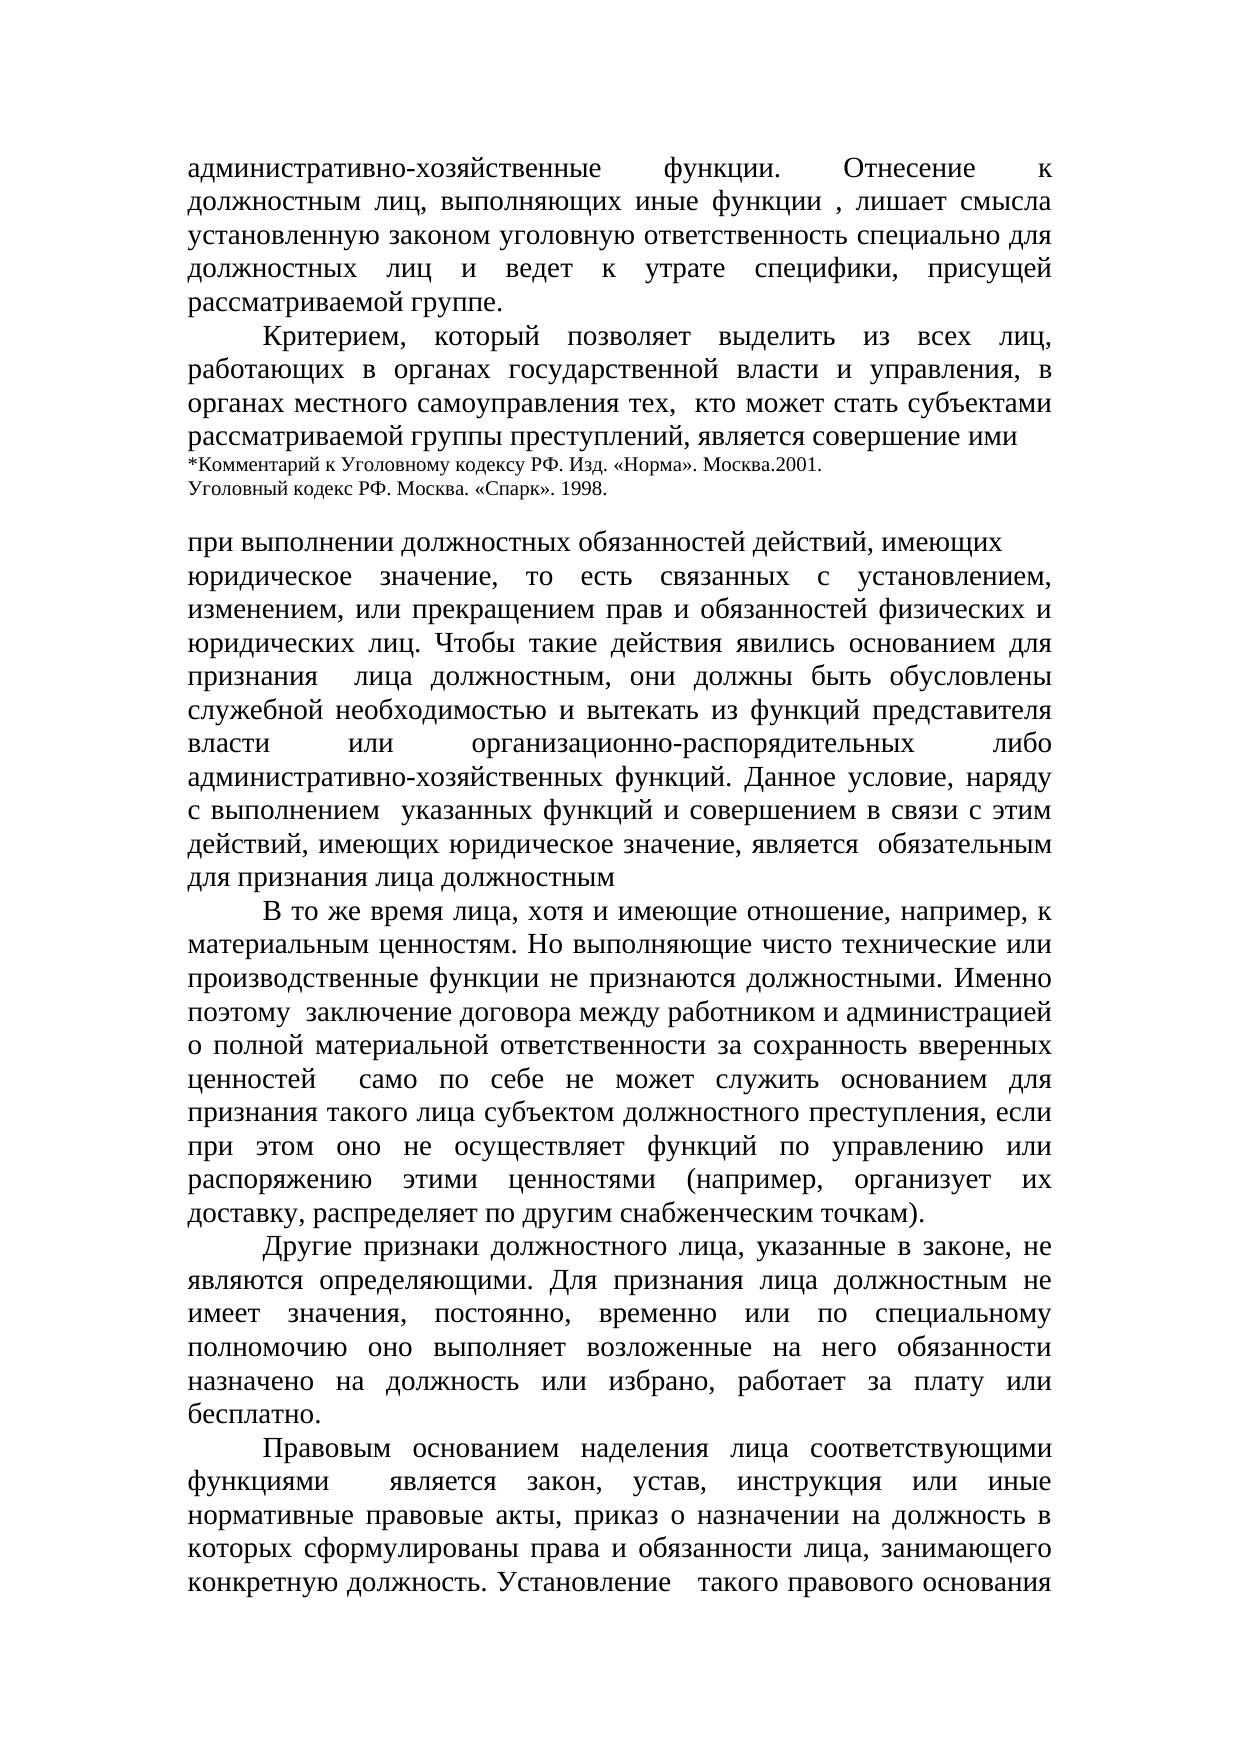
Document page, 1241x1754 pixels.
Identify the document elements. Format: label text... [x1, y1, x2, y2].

text В то же время лица, хотя и имеющие отношение, например, к материальным ценностям. Но выполняющие чисто технические или производственные функции не признаются должностными. Именно поэтому заключение договора между работником и администрацией о полной материальной ответственности за сохранность вверенных ценностей само по себе не может служить основанием для признания такого лица субъектом должностного преступления, если при этом оно не осуществляет функций по управлению или распоряжению этими ценностями (например, организует их доставку, распределяет по другим снабженческим точкам). [187, 893, 1053, 1228]
text Критерием, который позволяет выделить из всех лиц, работающих в органах государственной власти и управления, в органах местного самоуправления тех, кто может стать субъектами рассматриваемой группы преступлений, является совершение ими [187, 318, 1053, 452]
text при выполнении должностных обязанностей действий, имеющих [187, 524, 1053, 558]
text Другие признаки должностного лица, указанные в законе, не являются определяющими. Для признания лица должностным не имеет значения, постоянно, временно или по специальному полномочию оно выполняет возложенные на него обязанности назначено на должность или избрано, работает за плату или бесплатно. [187, 1228, 1053, 1430]
text Уголовный кодекс РФ. Москва. «Спарк». 1998. [187, 476, 1053, 500]
text юридическое значение, то есть связанных с установлением, изменением, или прекращением прав и обязанностей физических и юридических лиц. Чтобы такие действия явились основанием для признания лица должностным, они должны быть обусловлены служебной необходимостью и вытекать из функций представителя власти или организационно-распорядительных либо административно-хозяйственных функций. Данное условие, наряду с выполнением указанных функций и совершением в связи с этим действий, имеющих юридическое значение, является обязательным для признания лица должностным [187, 558, 1053, 893]
text *Комментарий к Уголовному кодексу РФ. Изд. «Норма». Москва.2001. [187, 452, 1053, 476]
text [187, 1430, 1053, 1597]
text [187, 150, 1053, 318]
